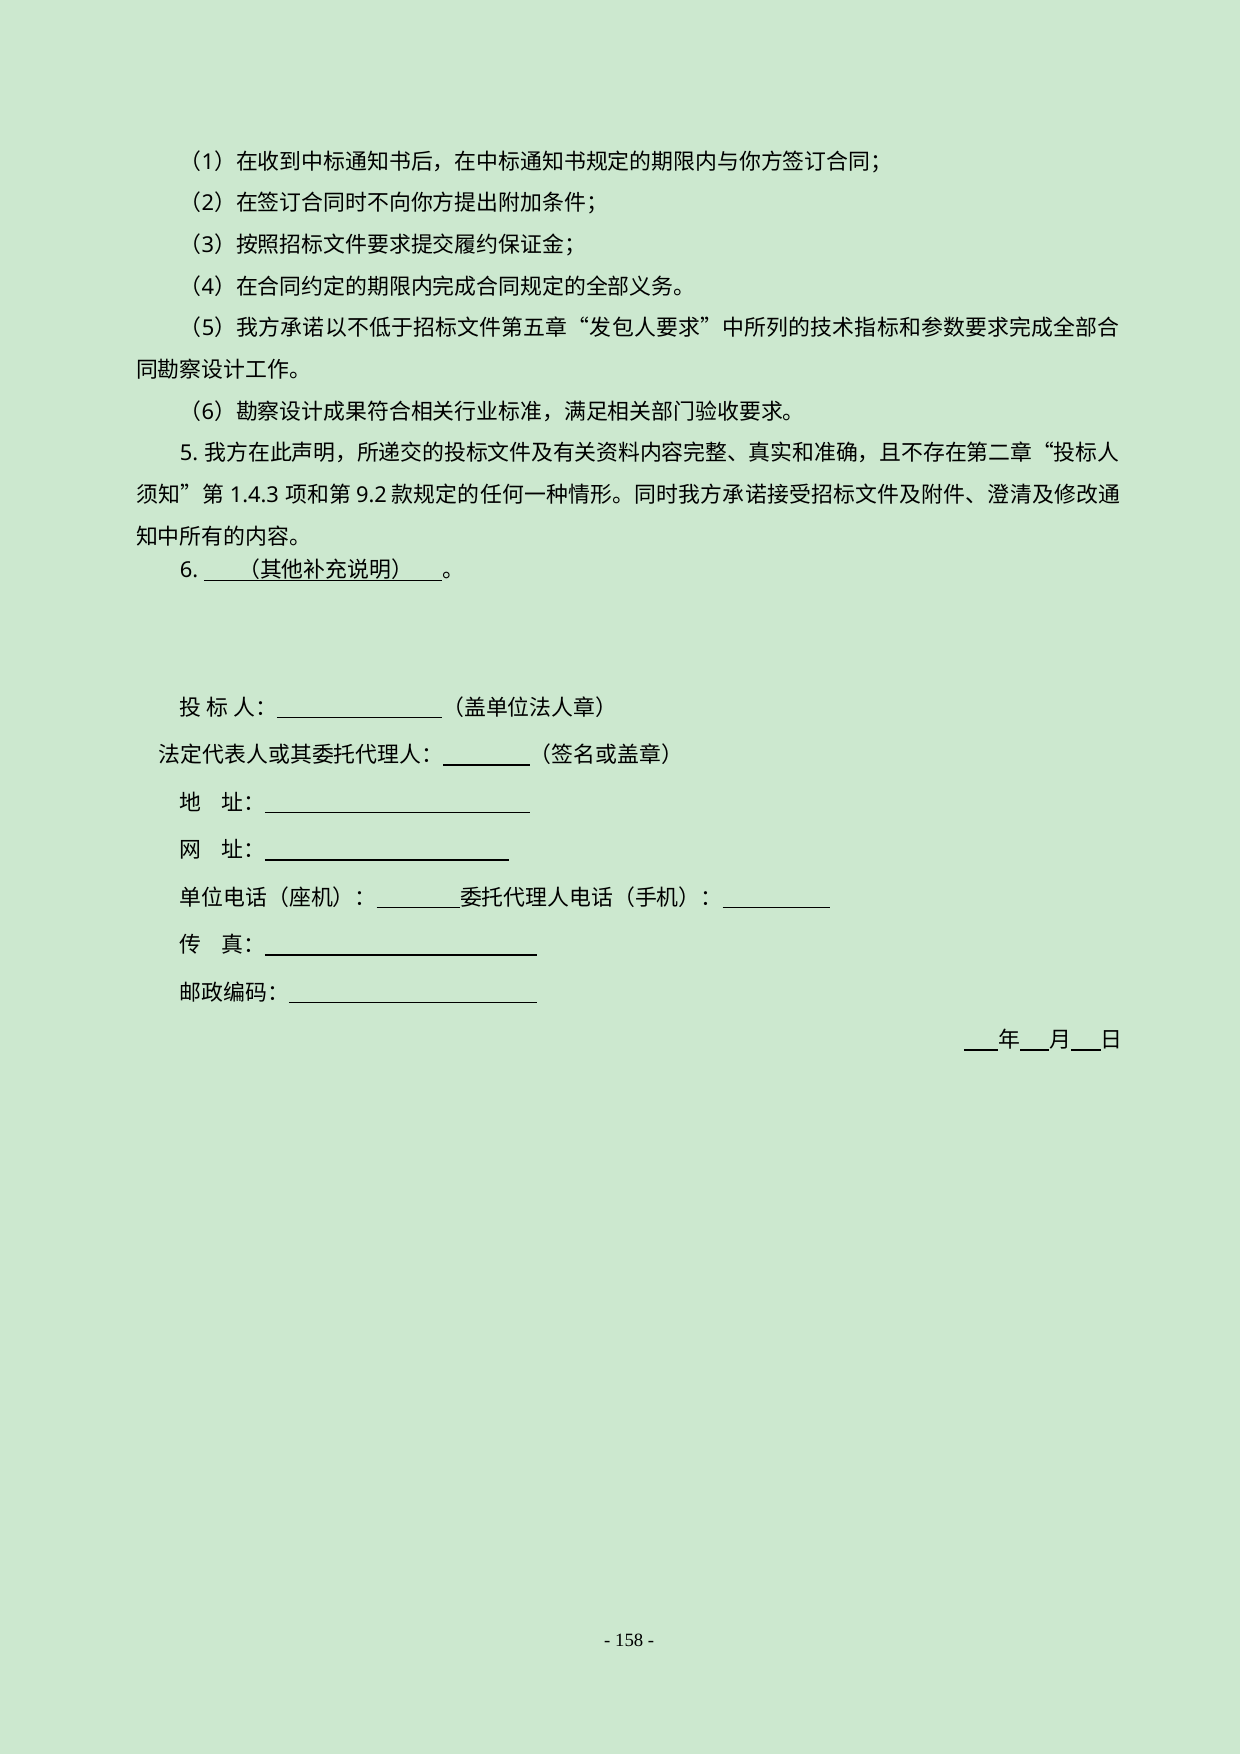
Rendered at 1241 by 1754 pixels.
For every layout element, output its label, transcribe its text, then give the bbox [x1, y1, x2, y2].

text （4）在合同约定的期限内完成合同规定的全部义务。 [136, 261, 1122, 302]
text （5）我方承诺以不低于招标文件第五章“发包人要求”中所列的技术指标和参数要求完成全部合同勘察设计工作。 [136, 302, 1122, 386]
text 单位电话（座机）： 委托代理人电话（手机）： [136, 879, 1122, 911]
text （2）在签订合同时不向你方提出附加条件； [136, 177, 1122, 219]
text 年 月 日 [136, 1022, 1122, 1054]
text 6. （其他补充说明） 。 [136, 552, 1122, 584]
text （1）在收到中标通知书后，在中标通知书规定的期限内与你方签订合同； [136, 136, 1122, 177]
text 网 址： [136, 832, 1122, 864]
text 传 真： [136, 927, 1122, 959]
text （6）勘察设计成果符合相关行业标准，满足相关部门验收要求。 [136, 386, 1122, 427]
text 地 址： [136, 784, 1122, 816]
text （3）按照招标文件要求提交履约保证金； [136, 219, 1122, 261]
text 邮政编码： [136, 974, 1122, 1006]
text 法定代表人或其委托代理人： （签名或盖章） [136, 737, 1122, 769]
text 投 标 人： （盖单位法人章） [136, 689, 1122, 721]
text 5. 我方在此声明，所递交的投标文件及有关资料内容完整、真实和准确，且不存在第二章“投标人须知”第 1.4.3 项和第9.2款规定的任何一种情形。同时我方承诺接受招标文件及附件、澄清及修改通知中所有的内容。 [136, 427, 1122, 552]
